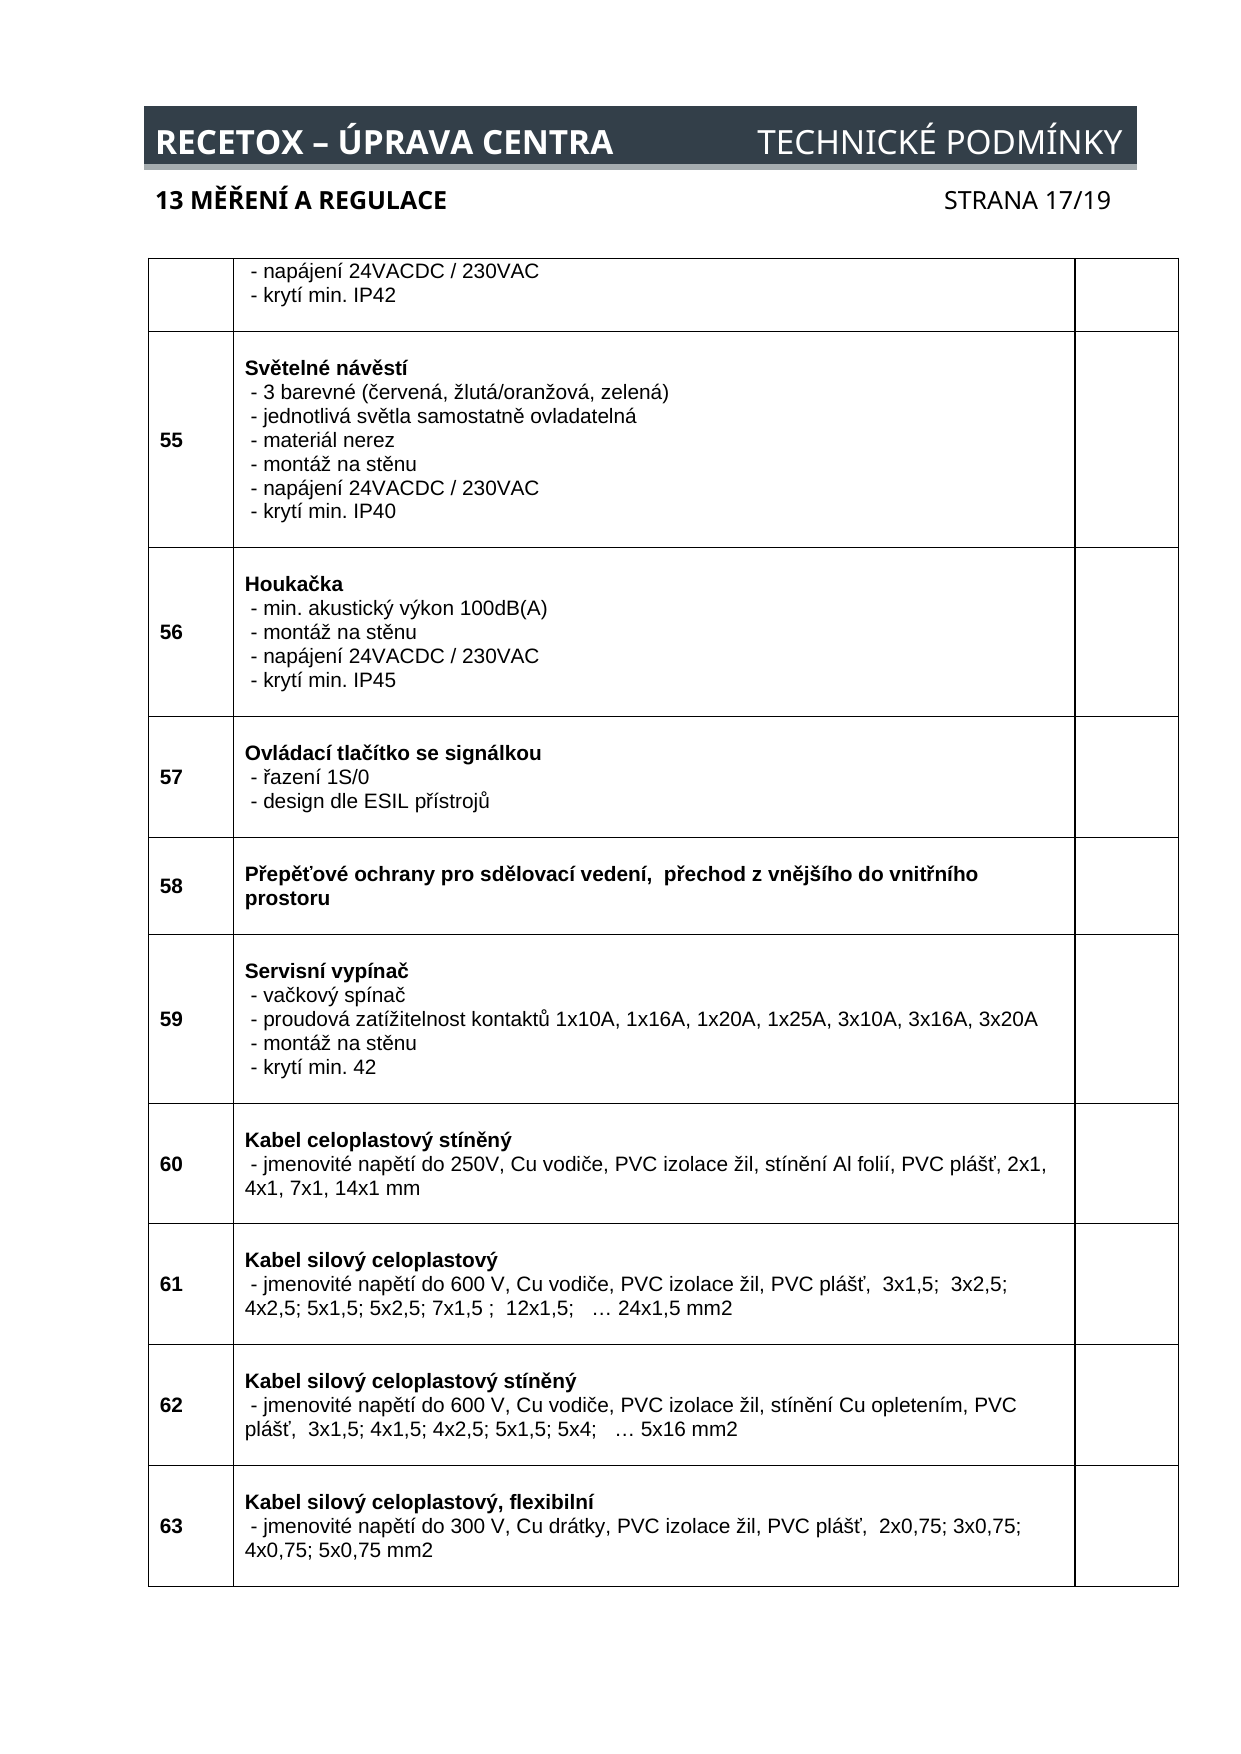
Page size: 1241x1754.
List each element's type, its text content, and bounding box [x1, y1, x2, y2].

table_cell 60 [149, 1104, 233, 1223]
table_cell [234, 259, 1074, 331]
table_cell Ovládací tlačítko se signálkou - řazení 1S/0 - design dle ESIL přístrojů [234, 717, 1074, 837]
table_cell [1076, 1224, 1178, 1344]
table_cell 62 [149, 1345, 233, 1465]
table_cell Houkačka - min. akustický výkon 100dB(A) - montáž na stěnu - napájení 24VACDC / 230VAC - krytí min. IP45 [234, 548, 1074, 716]
table_cell [1076, 935, 1178, 1102]
table_cell 54 [149, 259, 233, 331]
table_cell [1076, 1466, 1178, 1586]
table_cell Servisní vypínač - vačkový spínač - proudová zatížitelnost kontaktů 1x10A, 1x16A, 1x20A, 1x25A, 3x10A, 3x16A, 3x20A - montáž na stěnu - krytí min. 42 [234, 935, 1074, 1102]
table_cell Kabel silový celoplastový - jmenovité napětí do 600 V, Cu vodiče, PVC izolace žil, PVC plášť, 3x1,5; 3x2,5; 4x2,5; 5x1,5; 5x2,5; 7x1,5 ; 12x1,5; … 24x1,5 mm2 [234, 1224, 1074, 1344]
table_cell [1076, 838, 1178, 934]
table_cell 57 [149, 717, 233, 837]
table_cell [1076, 1345, 1178, 1465]
table_cell [1076, 259, 1178, 331]
table_cell Kabel silový celoplastový, flexibilní - jmenovité napětí do 300 V, Cu drátky, PVC izolace žil, PVC plášť, 2x0,75; 3x0,75; 4x0,75; 5x0,75 mm2 [234, 1466, 1074, 1586]
table_cell [1076, 548, 1178, 716]
table_cell 59 [149, 935, 233, 1102]
table_cell Světelné návěstí - 3 barevné (červená, žlutá/oranžová, zelená) - jednotlivá světla samostatně ovladatelná - materiál nerez - montáž na stěnu - napájení 24VACDC / 230VAC - krytí min. IP40 [234, 332, 1074, 547]
table_cell Přepěťové ochrany pro sdělovací vedení, přechod z vnějšího do vnitřního prostoru [234, 838, 1074, 934]
table_cell [1076, 332, 1178, 547]
table_cell Kabel celoplastový stíněný - jmenovité napětí do 250V, Cu vodiče, PVC izolace žil, stínění Al folií, PVC plášť, 2x1, 4x1, 7x1, 14x1 mm [234, 1104, 1074, 1223]
table_cell 55 [149, 332, 233, 547]
table_cell [1076, 1104, 1178, 1223]
table_cell Kabel silový celoplastový stíněný - jmenovité napětí do 600 V, Cu vodiče, PVC izolace žil, stínění Cu opletením, PVC plášť, 3x1,5; 4x1,5; 4x2,5; 5x1,5; 5x4; … 5x16 mm2 [234, 1345, 1074, 1465]
table_cell 58 [149, 838, 233, 934]
table_cell 63 [149, 1466, 233, 1586]
table_cell 56 [149, 548, 233, 716]
table_cell [1076, 717, 1178, 837]
table_cell 61 [149, 1224, 233, 1344]
